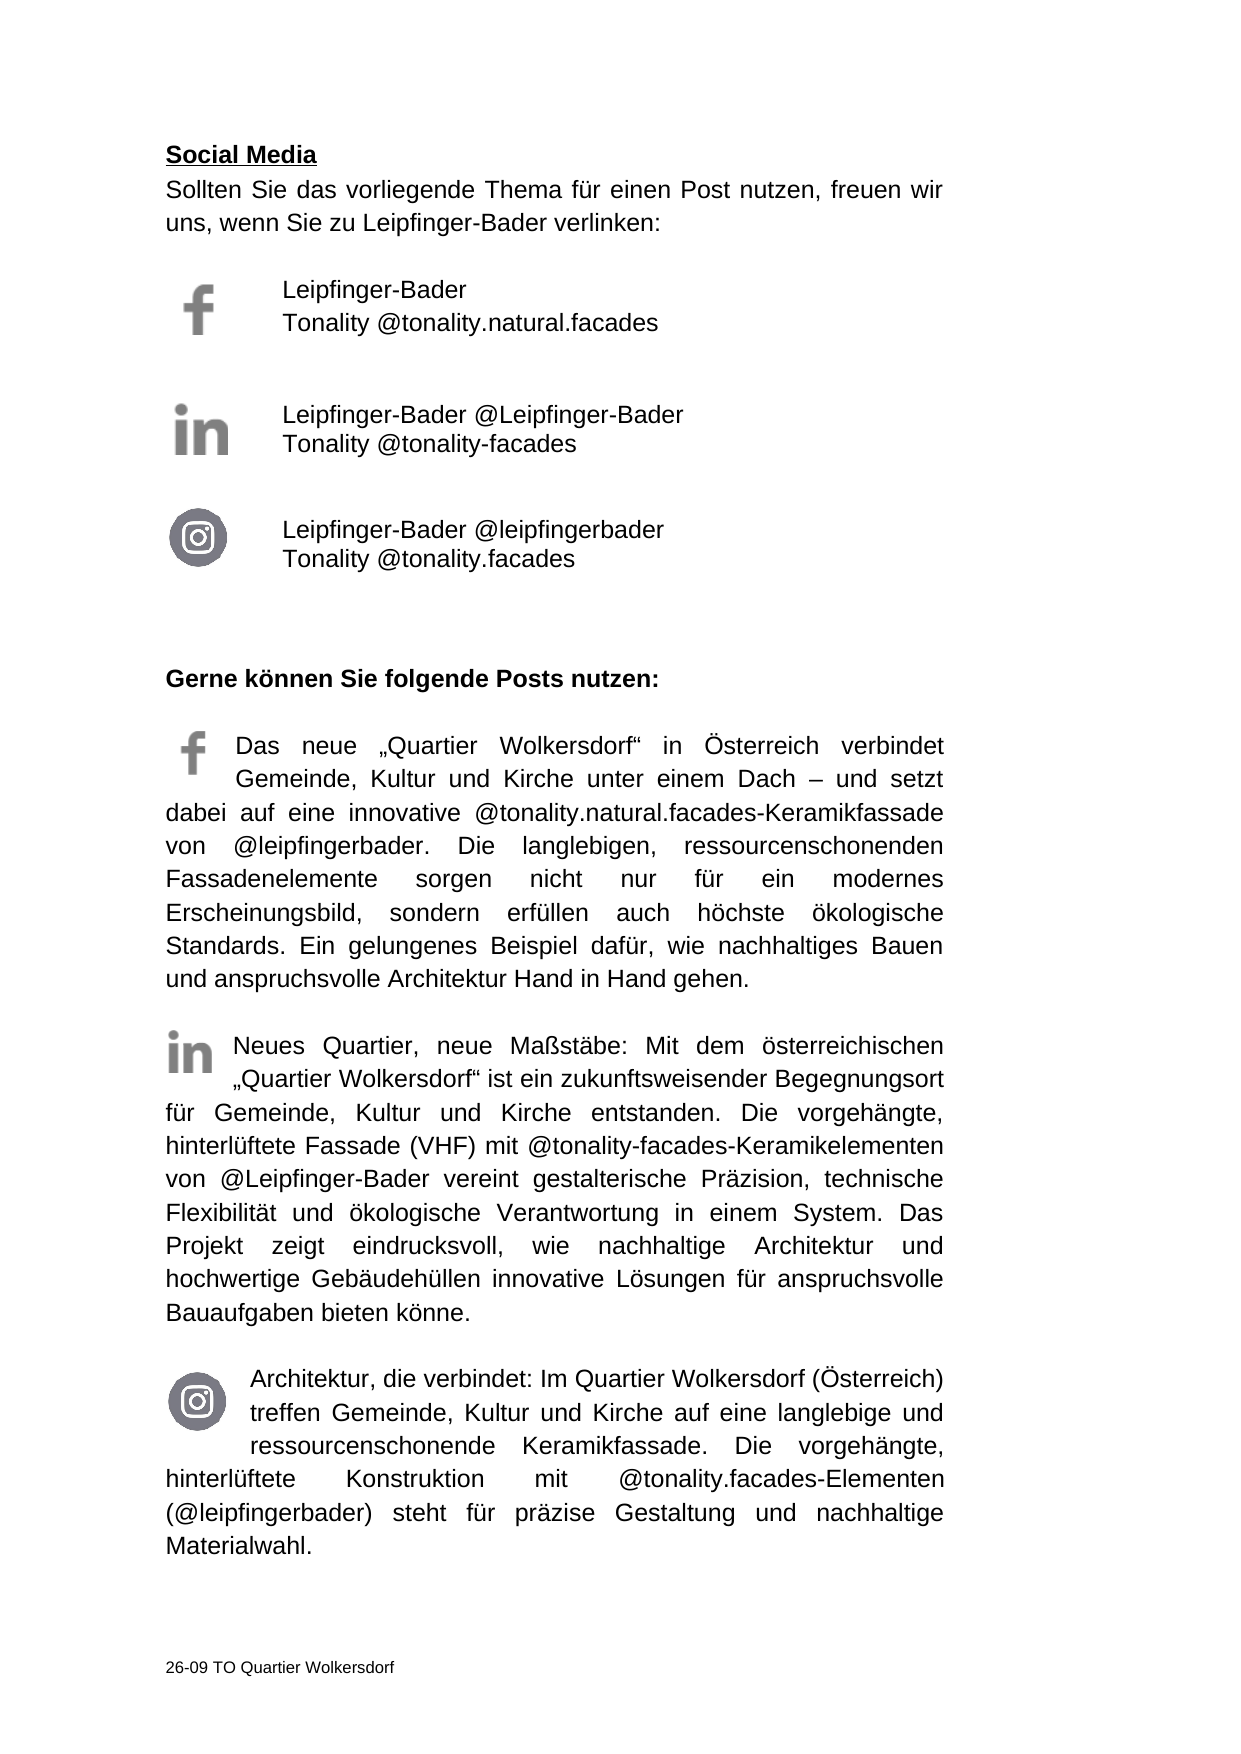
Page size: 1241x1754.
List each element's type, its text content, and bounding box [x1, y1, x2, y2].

text Gerne können Sie folgende Posts nutzen: [165, 661, 945, 694]
text Neues Quartier, neue Maßstäbe: Mit dem österreichischen „Quartier Wolkersdorf“ ist ein zukunftsweisender Begegnungsort für Gemeinde, Kultur und Kirche entstanden. Die vorgehängte, hinterlüftete Fassade (VHF) mit @tonality-facades-Keramikelementen von @Leipfinger-Bader vereint gestalterische Präzision, technische Flexibilität und ökologische Verantwortung in einem System. Das Projekt zeigt eindrucksvoll, wie nachhaltige Architektur und hochwertige Gebäudehüllen innovative Lösungen für anspruchsvolle Bauaufgaben bieten könne. [165, 1028, 945, 1328]
text Sollten Sie das vorliegende Thema für einen Post nutzen, freuen wir uns, wenn Sie zu Leipfinger-Bader verlinken: [165, 172, 945, 238]
picture [169, 282, 226, 335]
picture [169, 729, 217, 775]
picture [165, 505, 232, 569]
text Das neue „Quartier Wolkersdorf“ in Österreich verbindet Gemeinde, Kultur und Kirche unter einem Dach – und setzt dabei auf eine innovative @tonality.natural.facades-Keramikfassade von @leipfingerbader. Die langlebigen, ressourcenschonenden Fassadenelemente sorgen nicht nur für ein modernes Erscheinungsbild, sondern erfüllen auch höchste ökologische Standards. Ein gelungenes Beispiel dafür, wie nachhaltiges Bauen und anspruchsvolle Architektur Hand in Hand gehen. [165, 728, 945, 994]
text Tonality @tonality.natural.facades [165, 305, 945, 338]
picture [166, 1028, 214, 1073]
text Leipfinger-Bader [165, 272, 945, 305]
picture [164, 1369, 231, 1433]
text Architektur, die verbindet: Im Quartier Wolkersdorf (Österreich) treffen Gemeinde, Kultur und Kirche auf eine langlebige und ressourcenschonende Keramikfassade. Die vorgehängte, hinterlüftete Konstruktion mit @tonality.facades-Elementen (@leipfingerbader) steht für präzise Gestaltung und nachhaltige Materialwahl. [165, 1361, 945, 1561]
text Social Media [165, 130, 945, 172]
text Leipfinger-Bader @Leipfinger-Bader Tonality @tonality-facades [282, 400, 945, 458]
text Leipfinger-Bader @leipfingerbader Tonality @tonality.facades [282, 515, 945, 573]
picture [172, 401, 228, 455]
